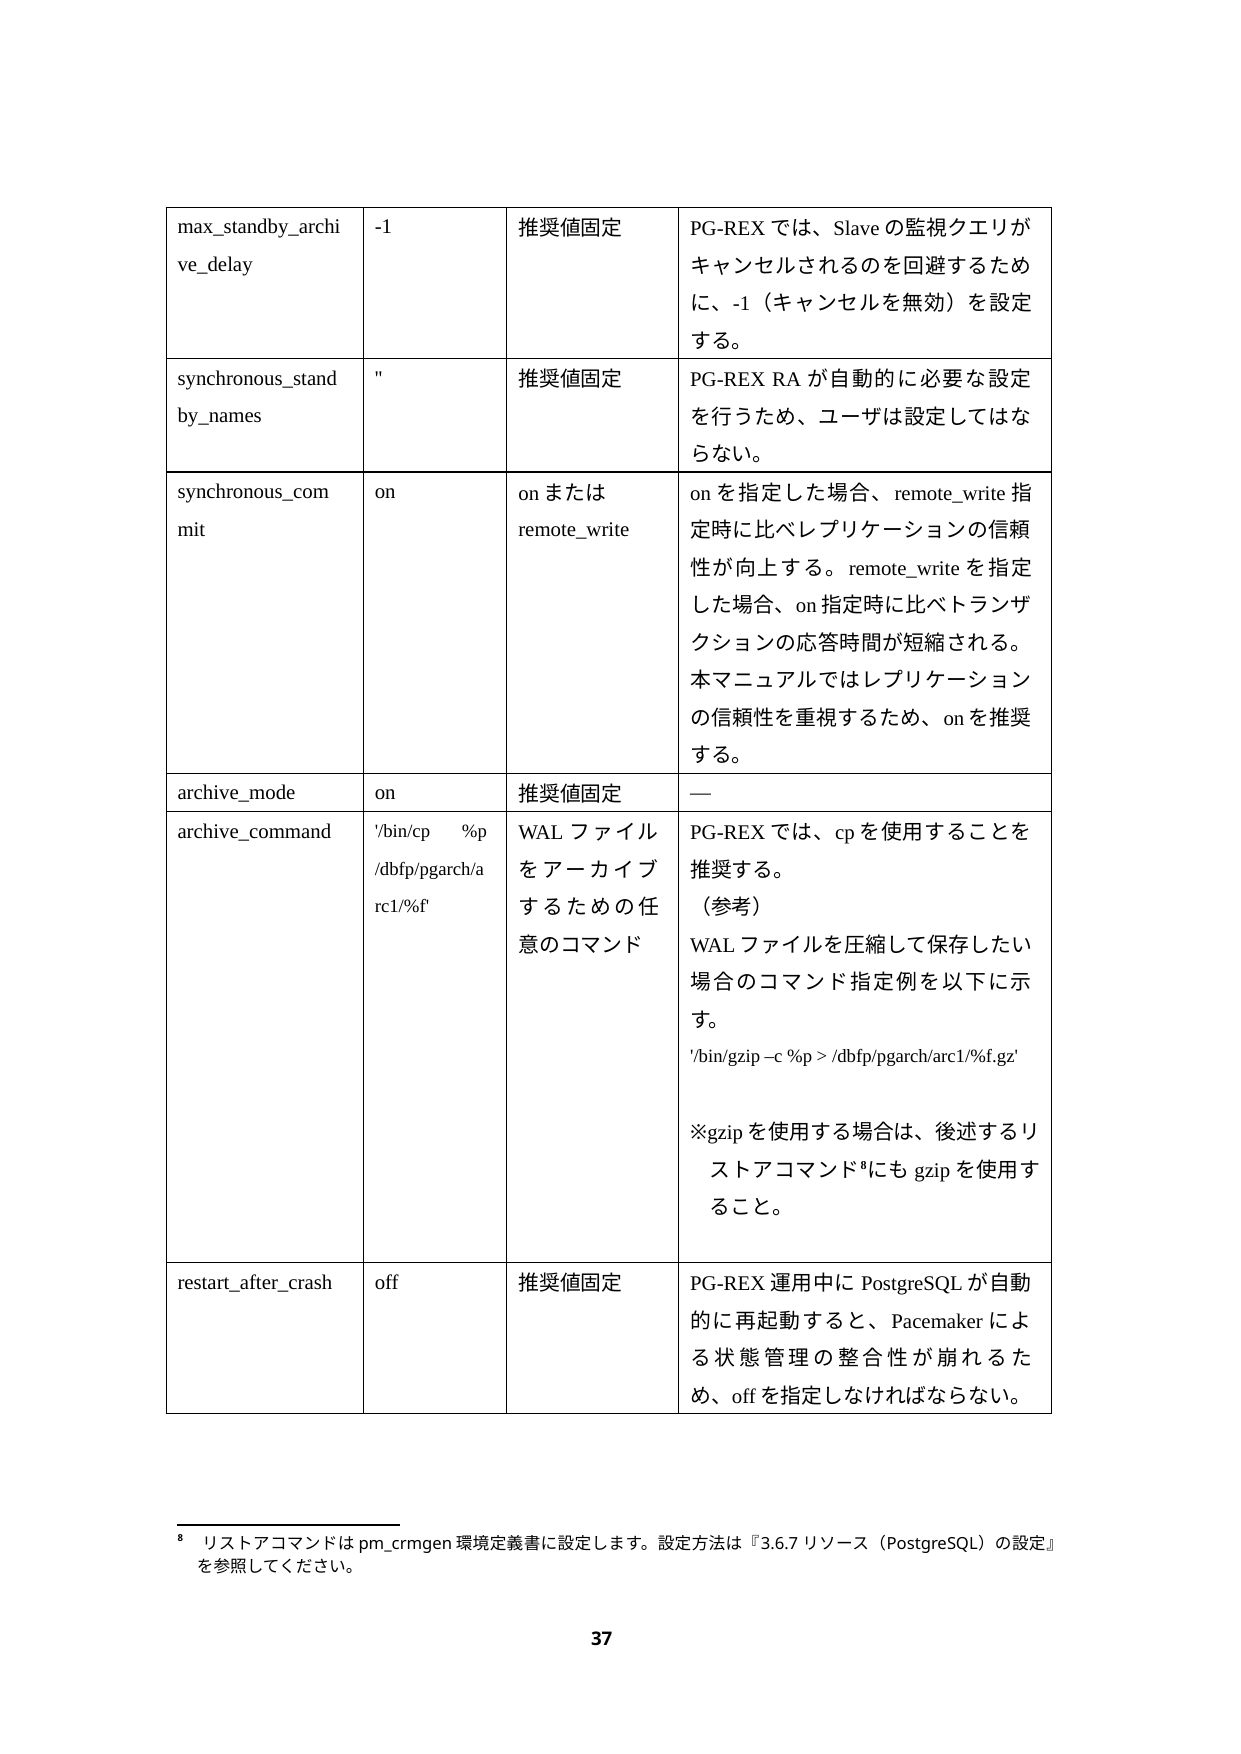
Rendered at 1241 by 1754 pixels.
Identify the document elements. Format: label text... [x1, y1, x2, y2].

table_cell archive_mode [167, 774, 363, 811]
table_cell onを指定した場合、remote_write指定時に比べレプリケーションの信頼性が向上する。remote_writeを指定した場合、on指定時に比べトランザクションの応答時間が短縮される。本マニュアルではレプリケーションの信頼性を重視するため、onを推奨する。 [679, 473, 1051, 772]
table_cell 推奨値固定 [507, 1263, 678, 1413]
table_cell -1 [364, 208, 506, 358]
table_cell 推奨値固定 [507, 774, 678, 811]
table_cell PG-REX運用中にPostgreSQLが自動的に再起動すると、Pacemakerによる状態管理の整合性が崩れるため、offを指定しなければならない。 [679, 1263, 1051, 1413]
table_cell '/bin/cp %p /dbfp/pgarch/arc1/%f' [364, 812, 506, 1262]
table_cell max_standby_archive_delay [167, 208, 363, 358]
table_cell '' [364, 359, 506, 471]
table_cell synchronous_commit [167, 473, 363, 772]
table_cell PG-REX RAが自動的に必要な設定を行うため、ユーザは設定してはならない。 [679, 359, 1051, 471]
table_cell archive_command [167, 812, 363, 1262]
table_cell ― [679, 774, 1051, 811]
table_cell 推奨値固定 [507, 208, 678, 358]
table_cell onまたは remote_write [507, 473, 678, 772]
table_cell PG-REXでは、cpを使用することを推奨する。 （参考） WALファイルを圧縮して保存したい場合のコマンド指定例を以下に示す。 '/bin/gzip –c %p > /dbfp/pgarch/arc1/%f.gz' ※gzipを使用する場合は、後述するリストアコマンドにもgzipを使用すること。 [679, 812, 1051, 1262]
table_cell on [364, 473, 506, 772]
table_cell on [364, 774, 506, 811]
table_cell 推奨値固定 [507, 359, 678, 471]
table_cell off [364, 1263, 506, 1413]
table_cell WALファイルをアーカイブするための任意のコマンド [507, 812, 678, 1262]
table_cell PG-REXでは、Slaveの監視クエリがキャンセルされるのを回避するために、-1（キャンセルを無効）を設定する。 [679, 208, 1051, 358]
table_cell synchronous_standby_names [167, 359, 363, 471]
table_cell restart_after_crash [167, 1263, 363, 1413]
